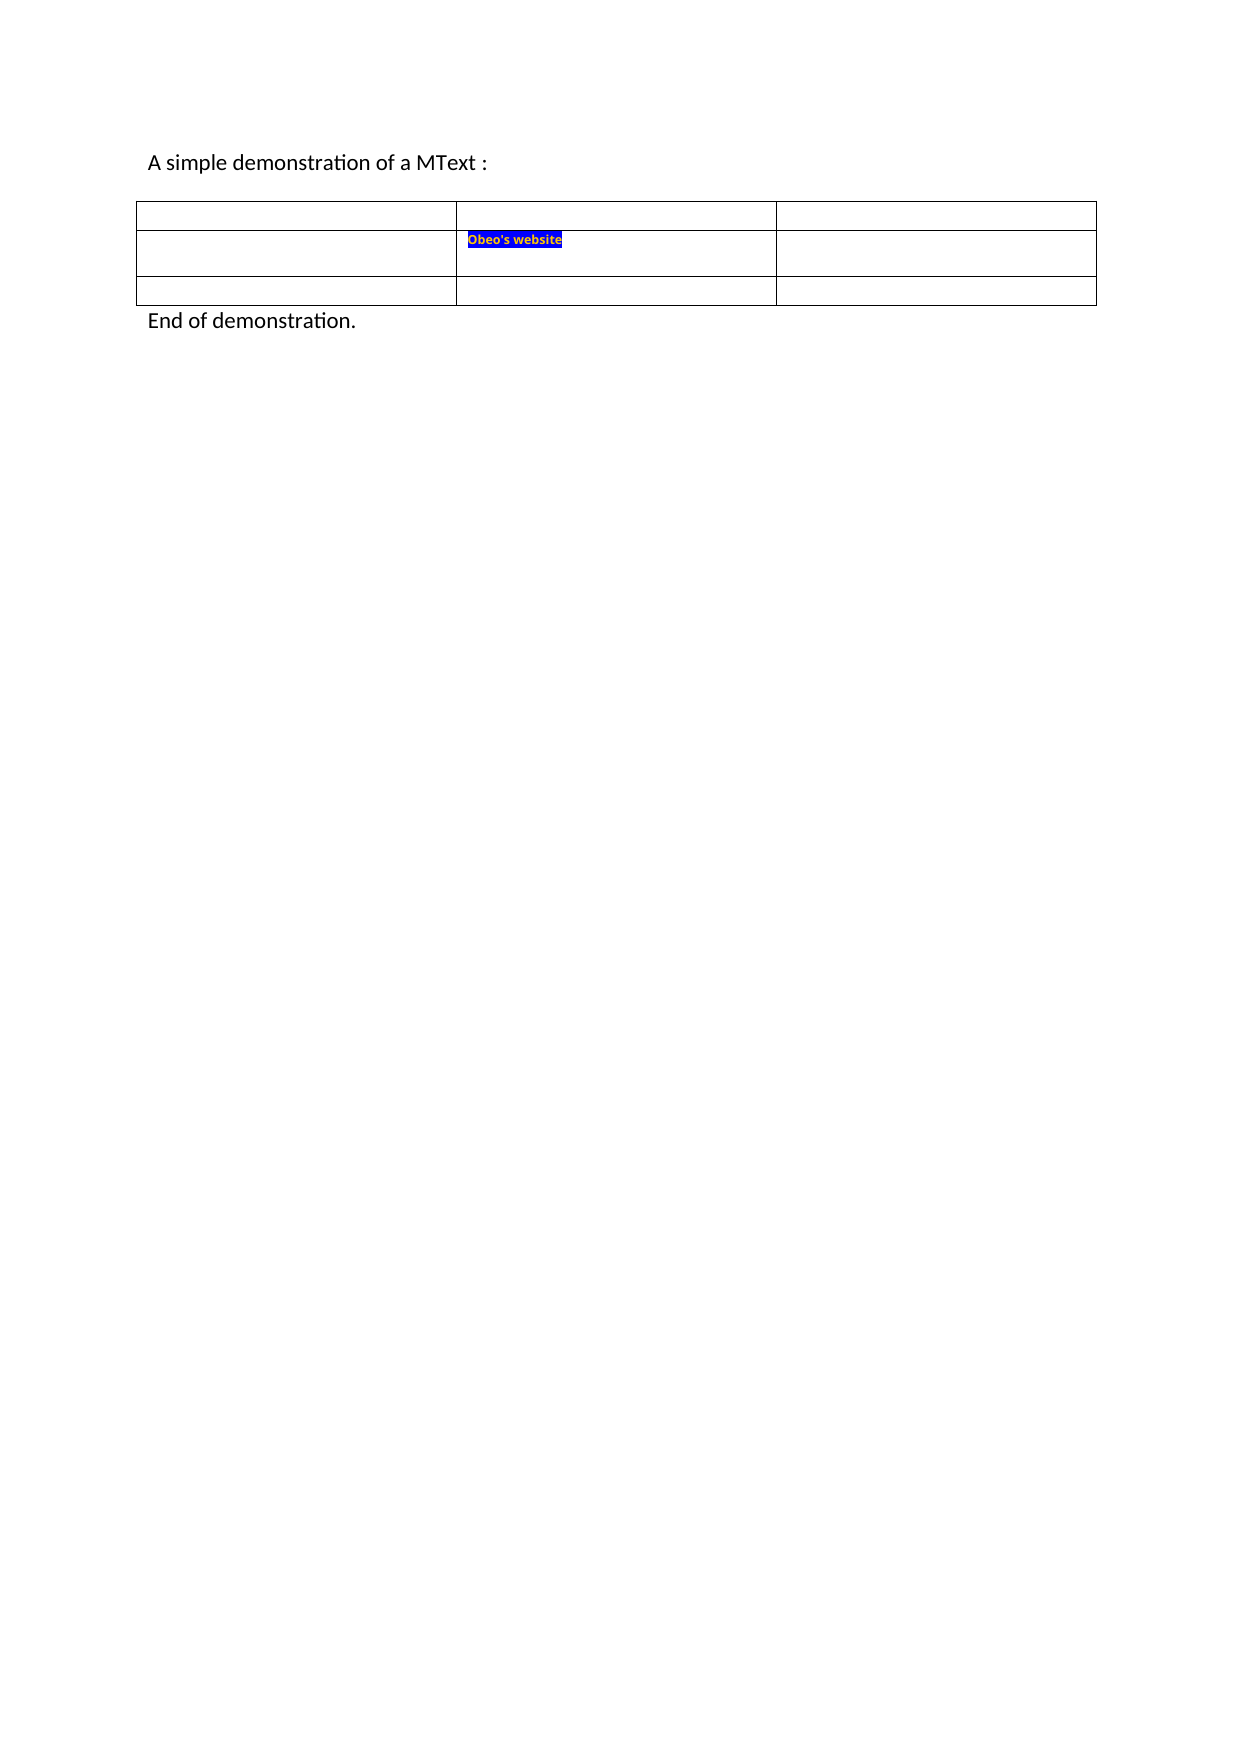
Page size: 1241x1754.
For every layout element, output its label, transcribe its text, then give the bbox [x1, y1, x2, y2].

table_header [137, 202, 456, 230]
table_cell [457, 277, 776, 305]
table_header [777, 202, 1096, 230]
text End of demonstration. [148, 306, 1093, 334]
table_cell [777, 231, 1096, 276]
table_cell [777, 277, 1096, 305]
table_cell [137, 277, 456, 305]
table_cell [137, 231, 456, 276]
text A simple demonstration of a MText : [148, 148, 1093, 176]
table_cell Obeo's website [457, 231, 776, 276]
table_header [457, 202, 776, 230]
